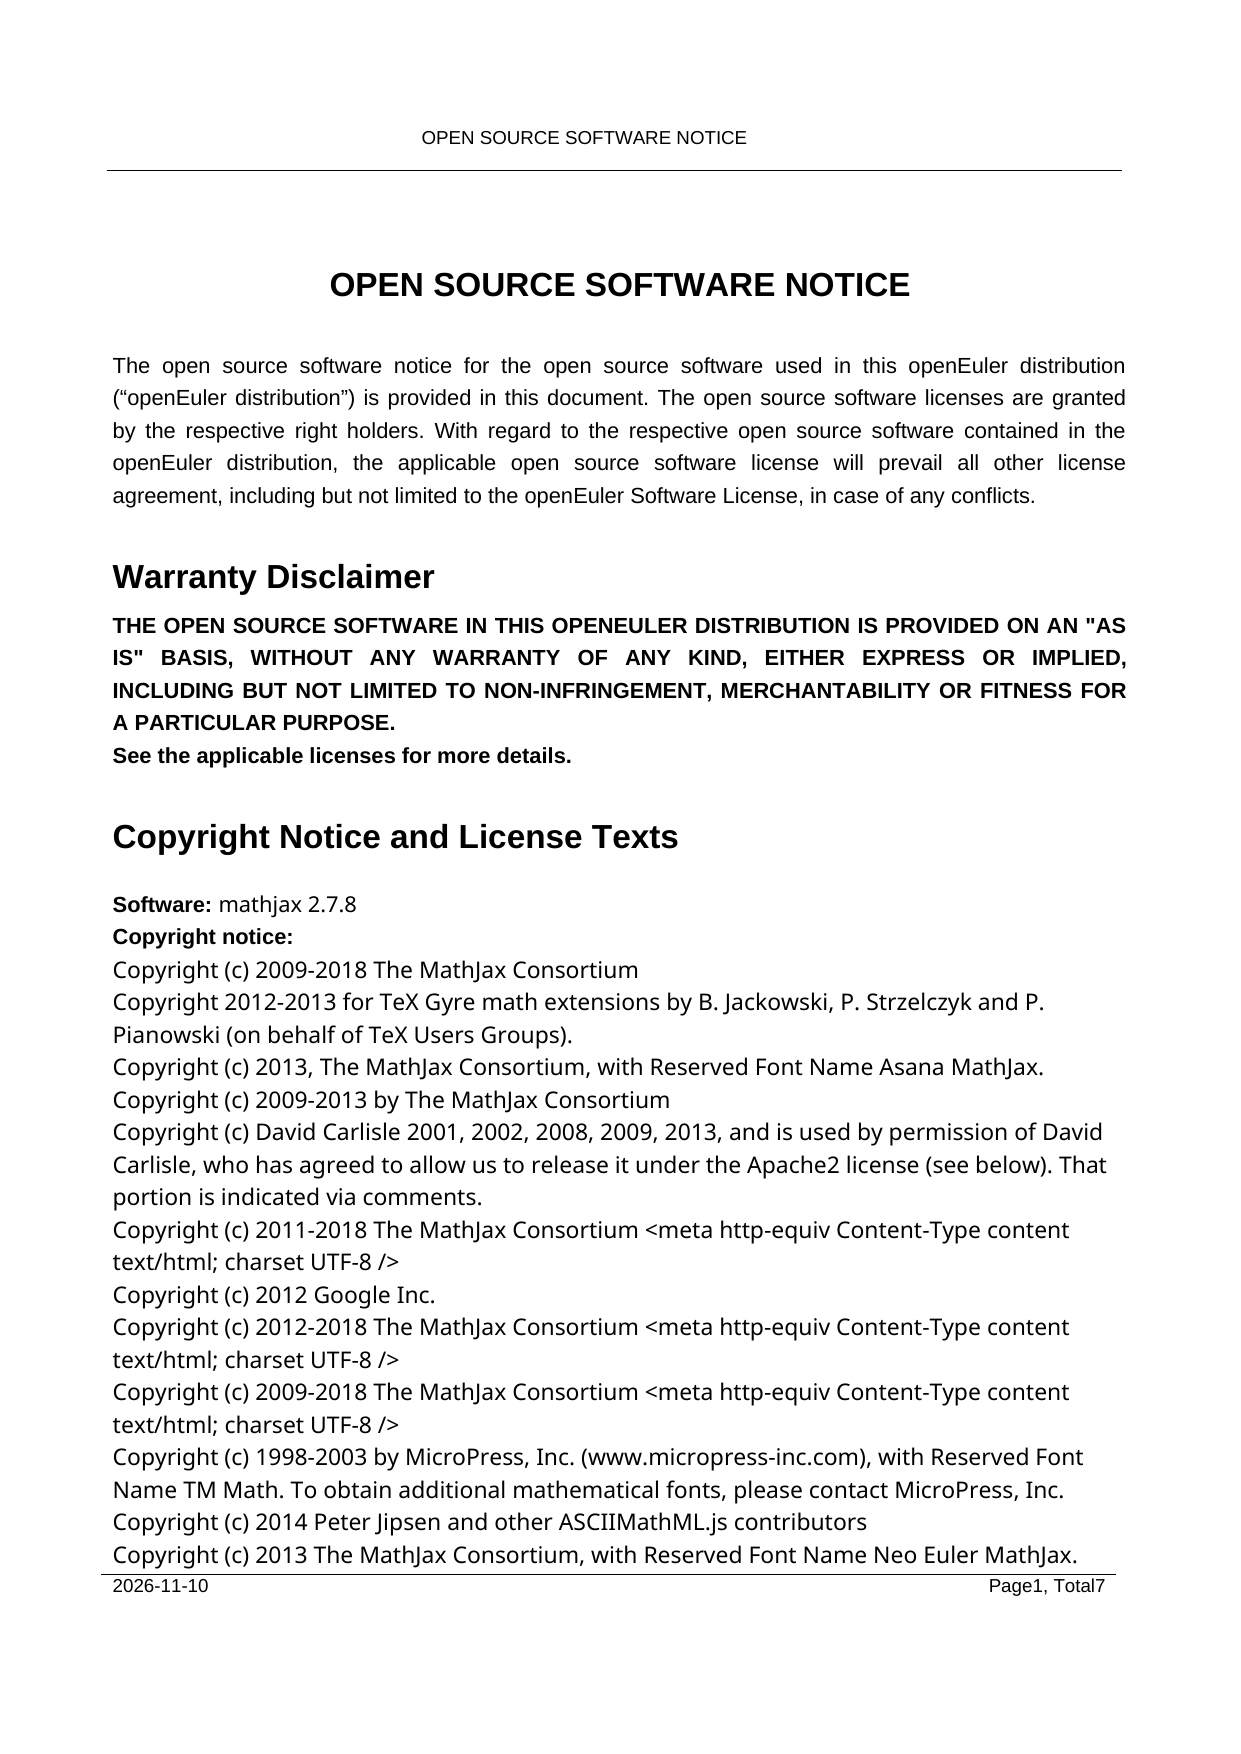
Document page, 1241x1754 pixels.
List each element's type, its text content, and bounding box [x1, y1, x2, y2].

text The open source software notice for the open source software used in this openEuler distribution (“openEuler distribution”) is provided in this document. The open source software licenses are granted by the respective right holders. With regard to the respective open source software contained in the openEuler distribution, the applicable open source software license will prevail all other license agreement, including but not limited to the openEuler Software License, in case of any conflicts. [112, 349, 1128, 511]
text OPEN SOURCE SOFTWARE NOTICE [112, 251, 1128, 316]
text Copyright Notice and License Texts [112, 804, 1128, 869]
text Warranty Disclaimer [112, 544, 1128, 609]
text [112, 953, 1128, 1571]
text Copyright notice: [112, 921, 1128, 953]
text Software: mathjax 2.7.8 [112, 888, 1128, 921]
text THE OPEN SOURCE SOFTWARE IN THIS OPENEULER DISTRIBUTION IS PROVIDED ON AN "AS IS" BASIS, WITHOUT ANY WARRANTY OF ANY KIND, EITHER EXPRESS OR IMPLIED, INCLUDING BUT NOT LIMITED TO NON-INFRINGEMENT, MERCHANTABILITY OR FITNESS FOR A PARTICULAR PURPOSE. See the applicable licenses for more details. [112, 609, 1128, 771]
